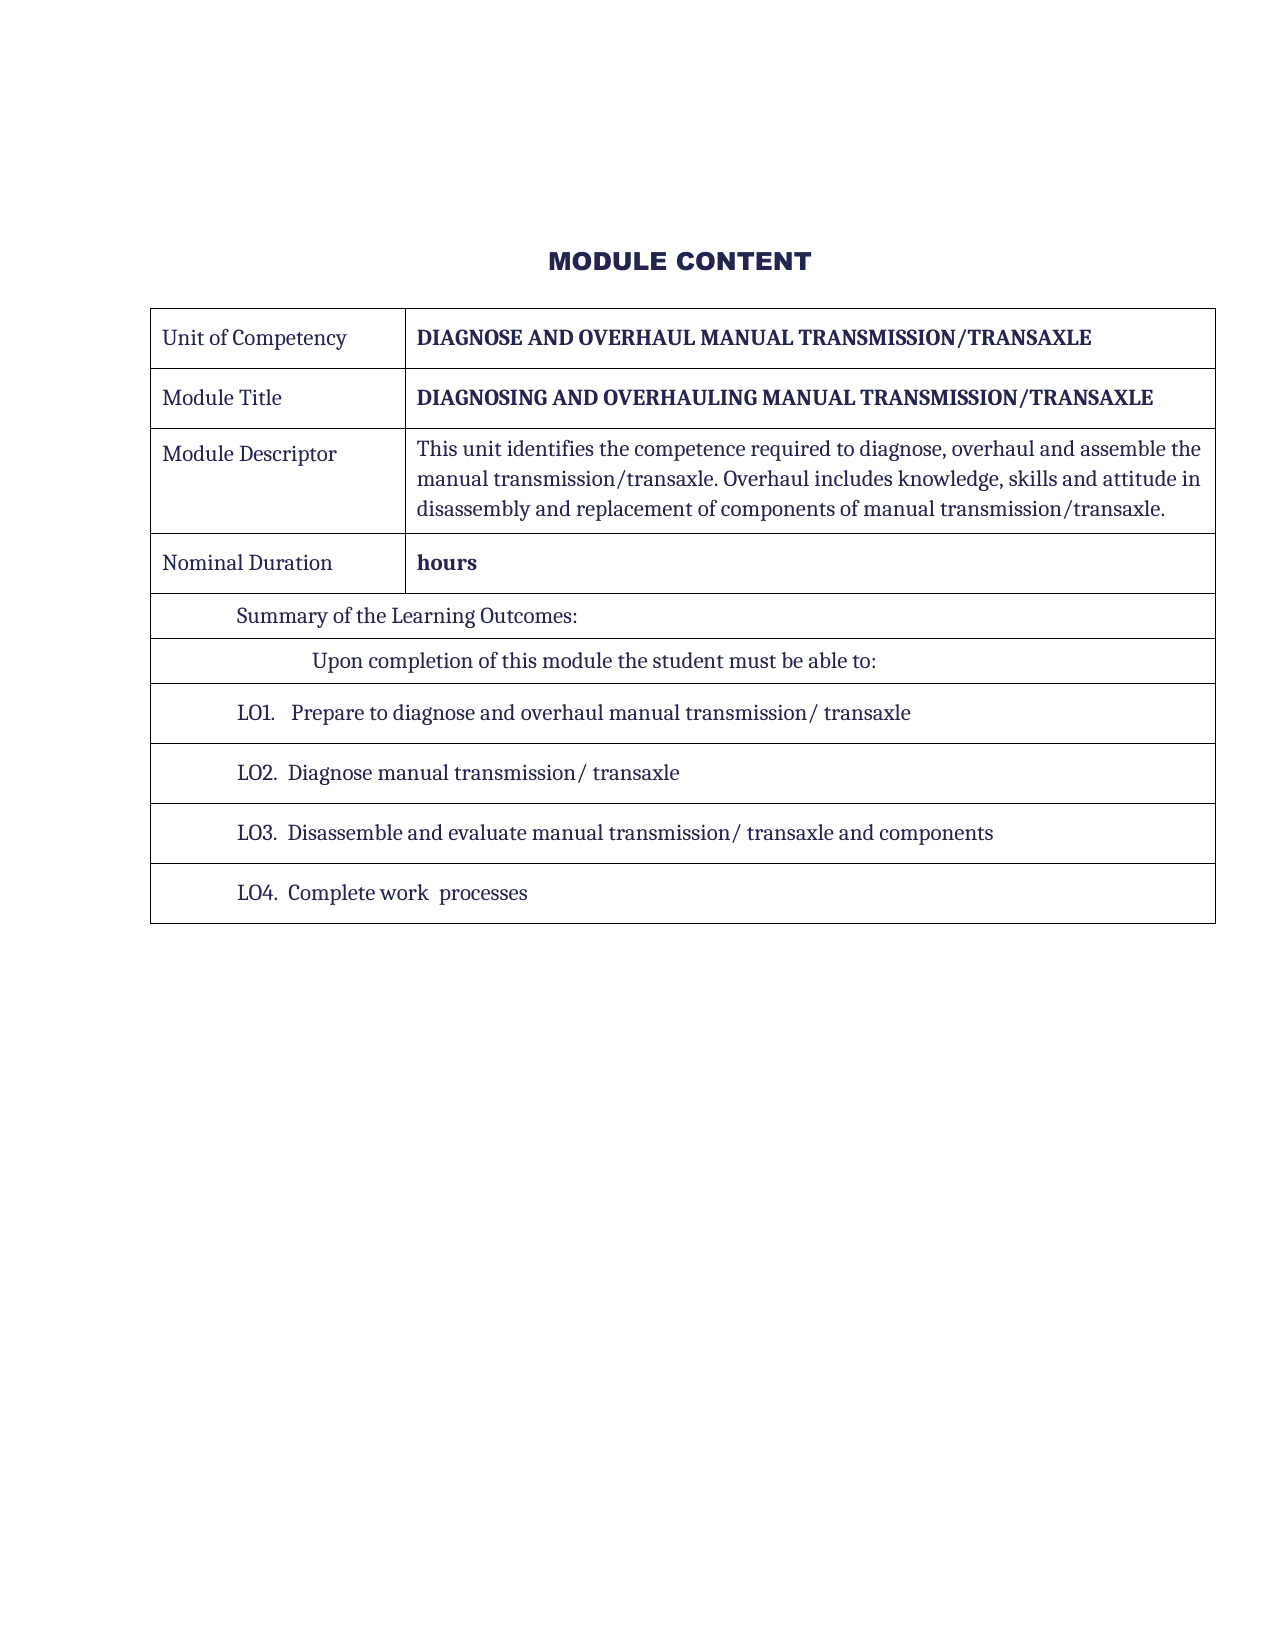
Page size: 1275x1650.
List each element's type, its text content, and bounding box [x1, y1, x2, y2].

table_cell Module Title [151, 369, 405, 428]
table_cell Module Descriptor [151, 429, 405, 533]
table_cell Nominal Duration [151, 534, 405, 593]
table_cell hours [406, 534, 1215, 593]
table_header DIAGNOSE AND OVERHAUL MANUAL TRANSMISSION/TRANSAXLE [406, 309, 1215, 368]
table_cell LO2. Diagnose manual transmission/ transaxle [151, 744, 1215, 803]
text MODULE CONTENT [150, 247, 1209, 275]
table_cell This unit identifies the competence required to diagnose, overhaul and assemble the manual transmission/transaxle. Overhaul includes knowledge, skills and attitude in disassembly and replacement of components of manual transmission/transaxle. [406, 429, 1215, 533]
table_cell LO1. Prepare to diagnose and overhaul manual transmission/ transaxle [151, 684, 1215, 743]
table_cell DIAGNOSING AND OVERHAULING MANUAL TRANSMISSION/TRANSAXLE [406, 369, 1215, 428]
table_cell Summary of the Learning Outcomes: [151, 594, 1215, 638]
table_header Unit of Competency [151, 309, 405, 368]
table_cell LO4. Complete work processes [151, 864, 1215, 923]
table_cell Upon completion of this module the student must be able to: [151, 639, 1215, 683]
table_cell LO3. Disassemble and evaluate manual transmission/ transaxle and components [151, 804, 1215, 863]
